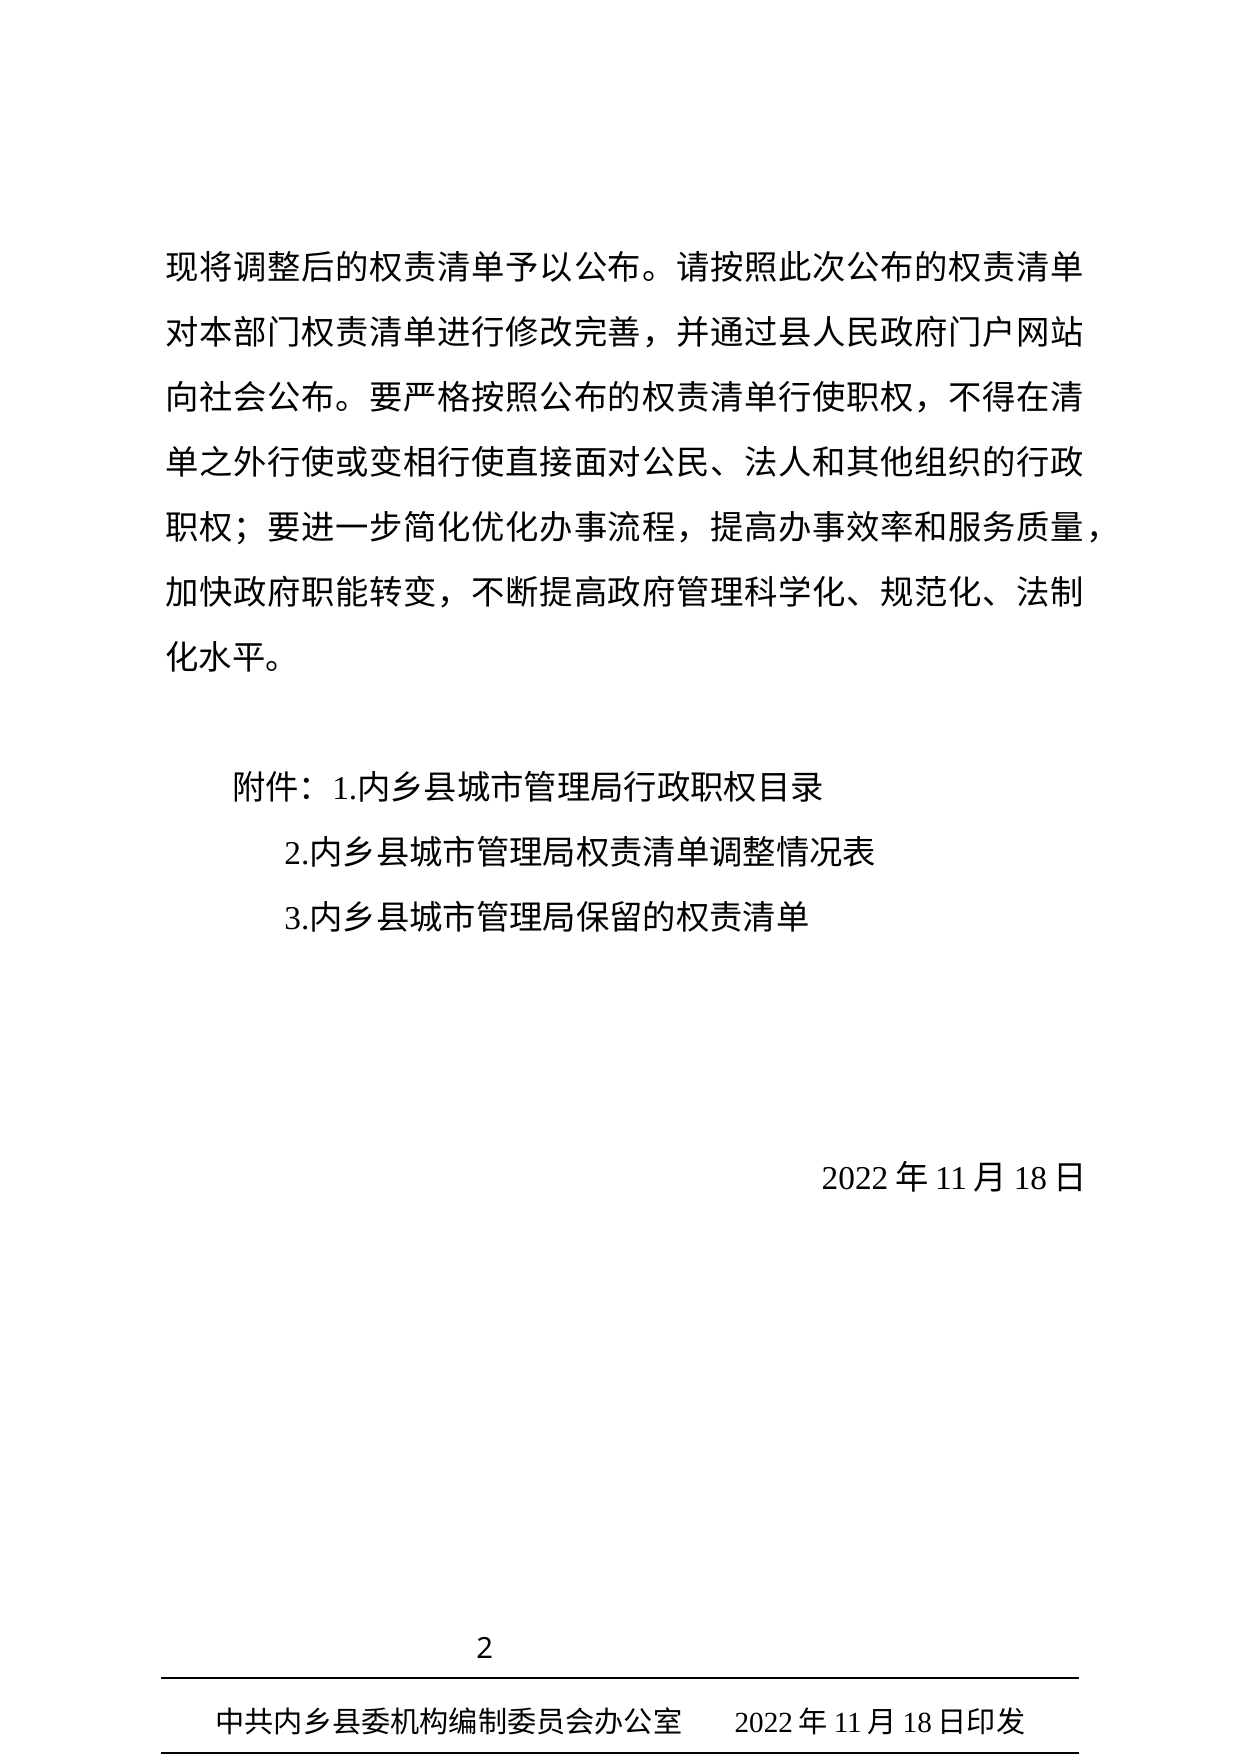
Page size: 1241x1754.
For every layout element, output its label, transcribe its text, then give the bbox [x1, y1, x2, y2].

text 2.内乡县城市管理局权责清单调整情况表 [165, 818, 1087, 883]
text 3.内乡县城市管理局保留的权责清单 [165, 883, 1087, 948]
table_header 中共内乡县委机构编制委员会办公室 2022年11月18日印发 [161, 1679, 1079, 1752]
text 2022年11月18日 [165, 1143, 1087, 1208]
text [165, 233, 1087, 688]
text 附件：1.内乡县城市管理局行政职权目录 [165, 753, 1087, 818]
